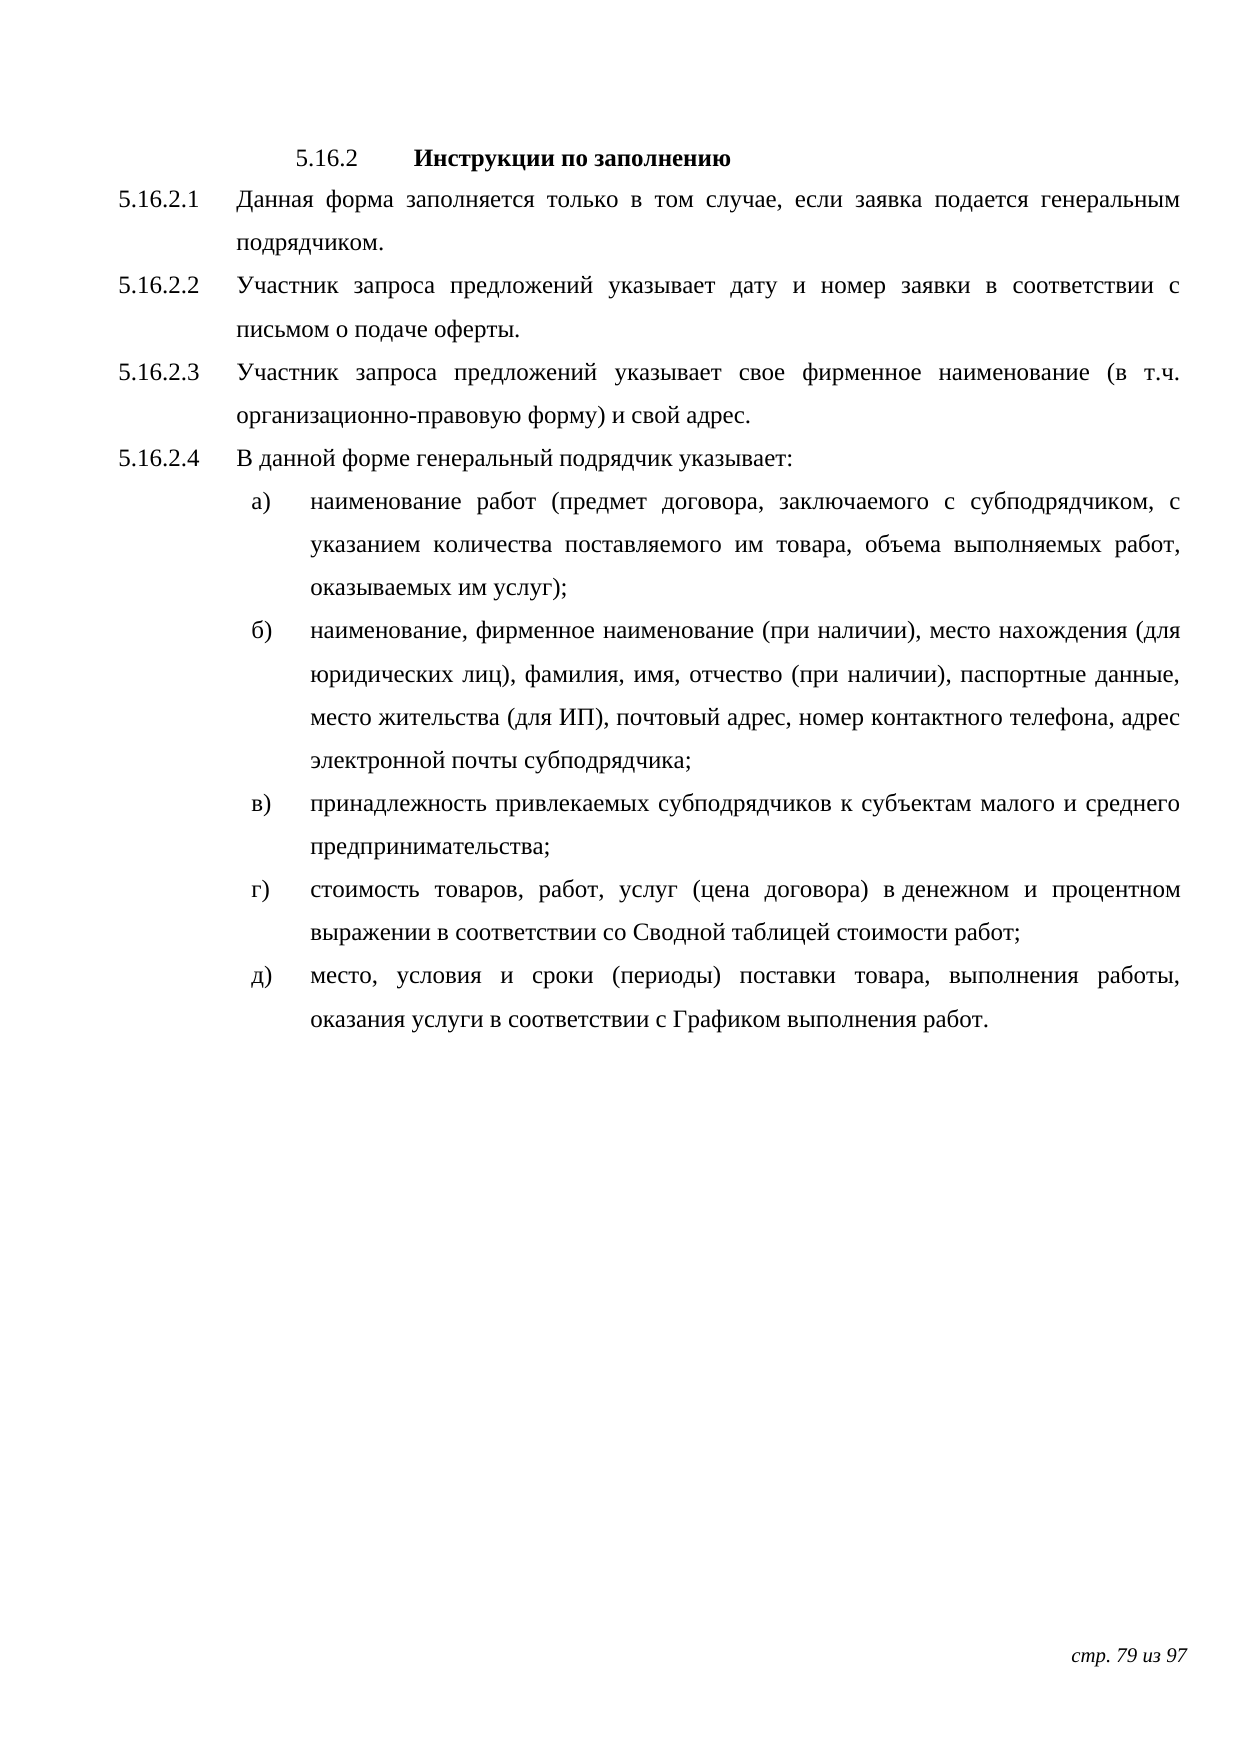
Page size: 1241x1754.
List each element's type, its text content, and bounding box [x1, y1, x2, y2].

text принадлежность привлекаемых субподрядчиков к субъектам малого и среднего предпринимательства; [251, 788, 1181, 860]
text В данной форме генеральный подрядчик указывает: [118, 443, 1181, 472]
text стоимость товаров, работ, услуг (цена договора) в денежном и процентном выражении в соответствии со Сводной таблицей стоимости работ; [251, 874, 1181, 946]
text Участник запроса предложений указывает дату и номер заявки в соответствии с письмом о подаче оферты. [118, 271, 1181, 342]
text Участник запроса предложений указывает свое фирменное наименование (в т.ч. организационно-правовую форму) и свой адрес. [118, 357, 1181, 429]
text Данная форма заполняется только в том случае, если заявка подается генеральным подрядчиком. [118, 184, 1181, 256]
text наименование, фирменное наименование (при наличии), место нахождения (для юридических лиц), фамилия, имя, отчество (при наличии), паспортные данные, место жительства (для ИП), почтовый адрес, номер контактного телефона, адрес электронной почты субподрядчика; [251, 616, 1181, 774]
text место, условия и сроки (периоды) поставки товара, выполнения работы, оказания услуги в соответствии с Графиком выполнения работ. [251, 961, 1181, 1032]
text наименование работ (предмет договора, заключаемого с субподрядчиком, с указанием количества поставляемого им товара, объема выполняемых работ, оказываемых им услуг); [251, 486, 1181, 601]
text Инструкции по заполнению [236, 143, 1181, 172]
